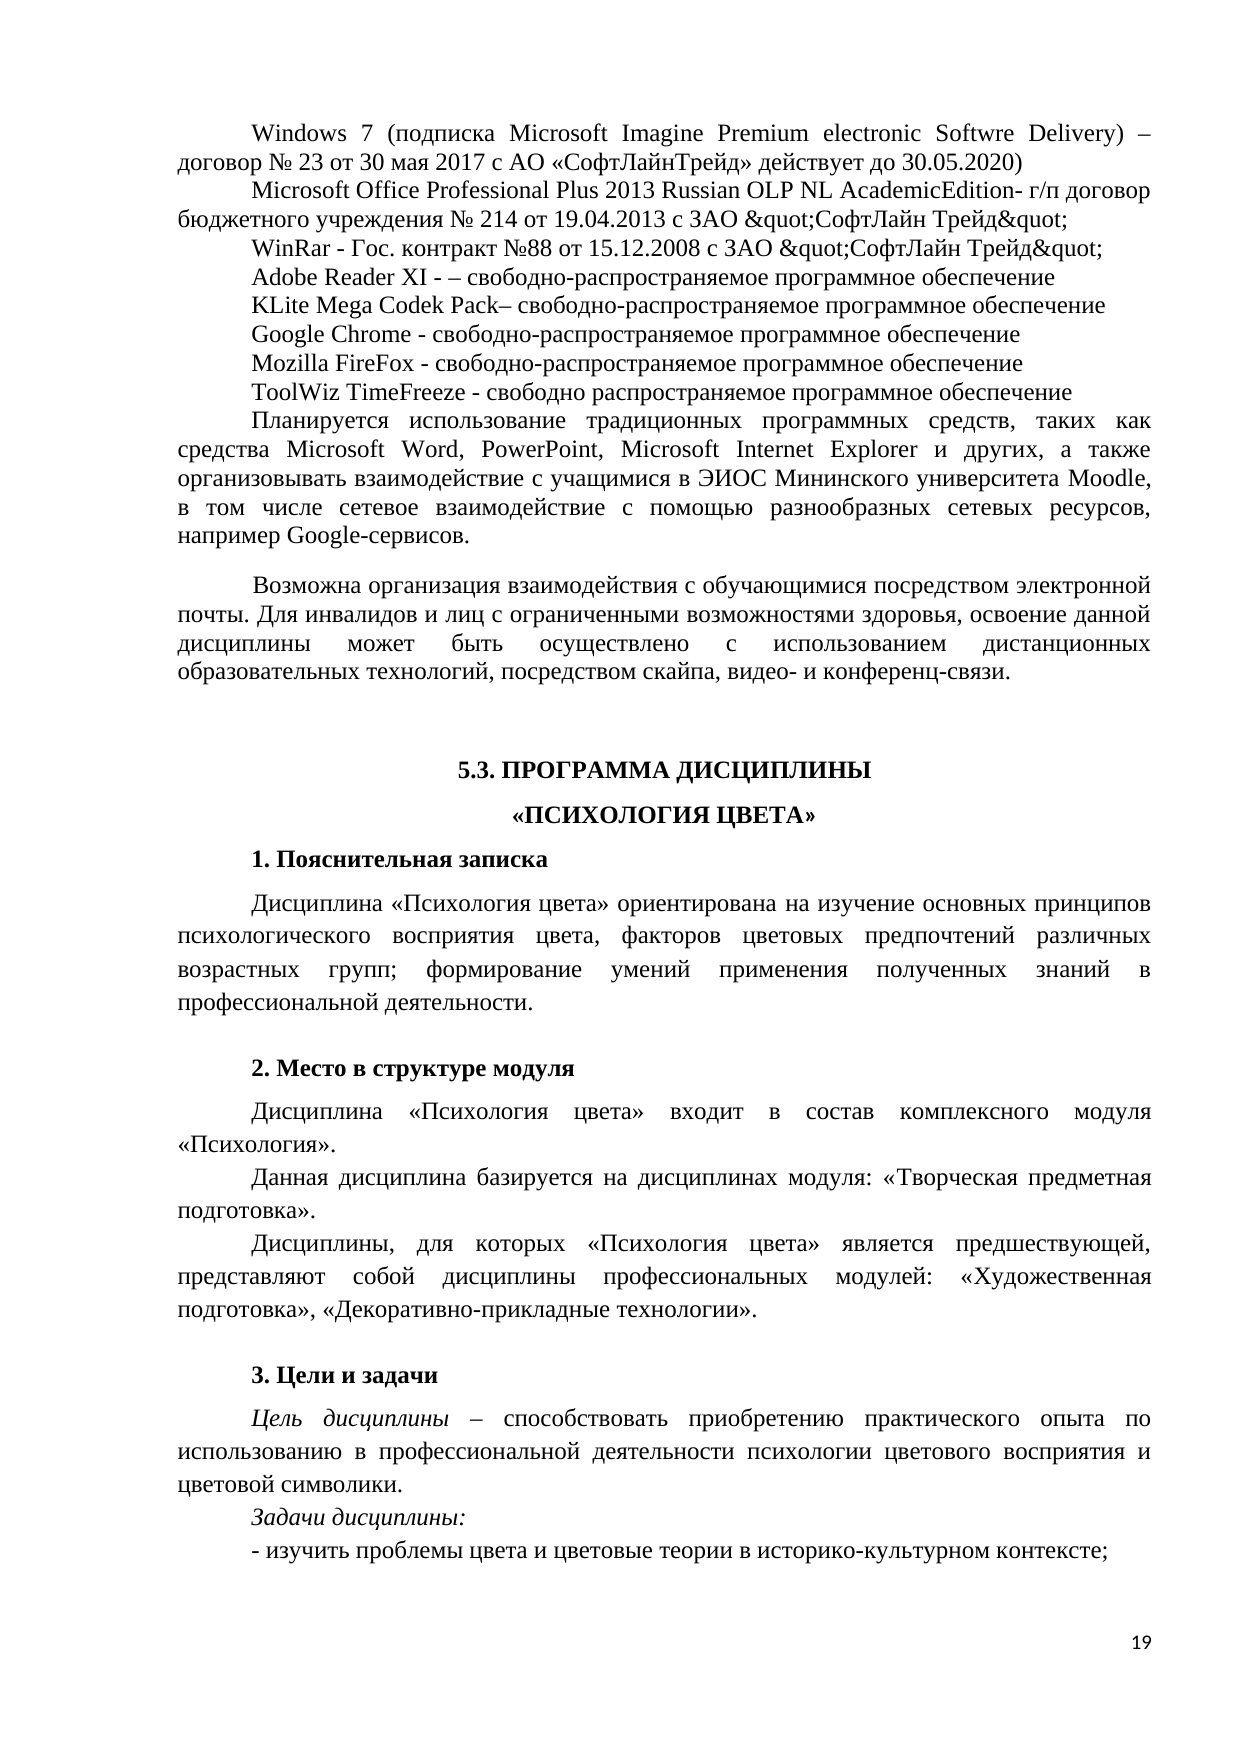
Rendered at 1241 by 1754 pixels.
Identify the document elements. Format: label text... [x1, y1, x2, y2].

text Дисциплины, для которых «Психология цвета» является предшествующей, представляют собой дисциплины профессиональных модулей: «Художественная подготовка», «Декоративно-прикладные технологии». [177, 1228, 1152, 1323]
text 5.3. ПРОГРАММА ДИСЦИПЛИНЫ [177, 756, 1152, 784]
text KLite Mega Codek Pack– свободно-распространяемое программное обеспечение [177, 291, 1152, 319]
text Windows 7 (подписка Microsoft Imagine Premium electronic Softwre Delivery) – договор № 23 от 30 мая 2017 с АО «СофтЛайнТрейд» действует до 30.05.2020) [177, 118, 1152, 176]
text Дисциплина «Психология цвета» входит в состав комплексного модуля «Психология». [177, 1096, 1152, 1158]
text Цель дисциплины – способствовать приобретению практического опыта по использованию в профессиональной деятельности психологии цветового восприятия и цветовой символики. [177, 1403, 1152, 1498]
text Microsoft Office Professional Plus 2013 Russian OLP NL AcademicEdition- г/п договор бюджетного учреждения № 214 от 19.04.2013 с ЗАО &quot;СофтЛайн Трейд&quot; [177, 176, 1152, 233]
text Возможна организация взаимодействия с обучающимися посредством электронной почты. Для инвалидов и лиц с ограниченными возможностями здоровья, освоение данной дисциплины может быть осуществлено с использованием дистанционных образовательных технологий, посредством скайпа, видео- и конференц-связи. [177, 570, 1152, 685]
text Планируется использование традиционных программных средств, таких как средства Microsoft Word, PowerPoint, Microsoft Internet Explorer и других, а также организовывать взаимодействие с учащимися в ЭИОС Мининского университета Moodle, в том числе сетевое взаимодействие с помощью разнообразных сетевых ресурсов, например Google-сервисов. [177, 406, 1152, 549]
text Mozilla FireFox - свободно-распространяемое программное обеспечение [177, 348, 1152, 377]
text Задачи дисциплины: [177, 1502, 1152, 1531]
text ToolWiz TimeFreeze - свободно распространяемое программное обеспечение [177, 377, 1152, 406]
text Adobe Reader XI - – свободно-распространяемое программное обеспечение [177, 262, 1152, 291]
text 3. Цели и задачи [177, 1360, 1152, 1389]
text 2. Место в структуре модуля [177, 1053, 1152, 1081]
text «ПСИХОЛОГИЯ ЦВЕТА» [177, 799, 1152, 829]
text Данная дисциплина базируется на дисциплинах модуля: «Творческая предметная подготовка». [177, 1162, 1152, 1224]
text - изучить проблемы цвета и цветовые теории в историко-культурном контексте; [177, 1535, 1152, 1564]
text 1. Пояснительная записка [177, 844, 1152, 873]
text Дисциплина «Психология цвета» ориентирована на изучение основных принципов психологического восприятия цвета, факторов цветовых предпочтений различных возрастных групп; формирование умений применения полученных знаний в профессиональной деятельности. [177, 888, 1152, 1015]
text WinRar - Гос. контракт №88 от 15.12.2008 с ЗАО &quot;СофтЛайн Трейд&quot; [177, 233, 1152, 262]
text Google Chrome - свободно-распространяемое программное обеспечение [177, 319, 1152, 348]
